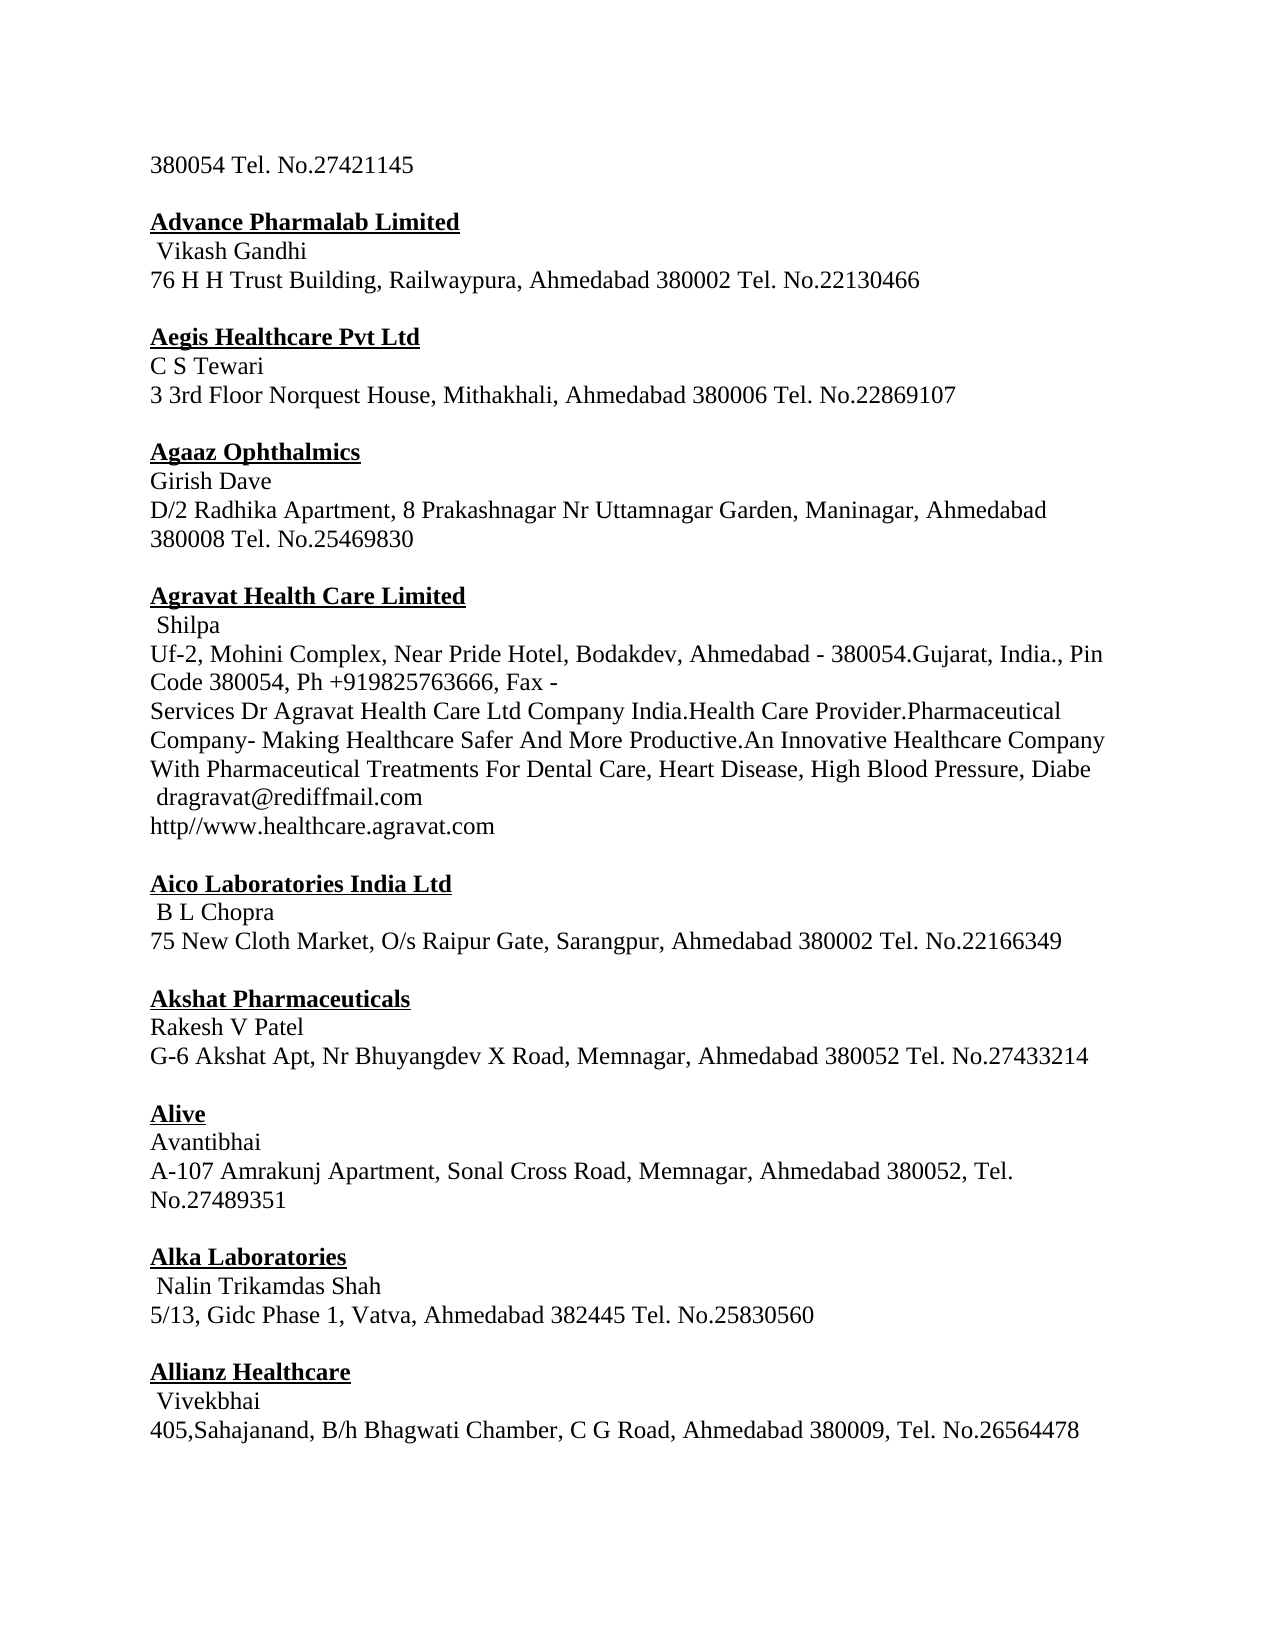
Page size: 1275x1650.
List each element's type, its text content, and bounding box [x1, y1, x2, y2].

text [150, 150, 1125, 840]
text Aico Laboratories India Ltd B L Chopra 75 New Cloth Market, O/s Raipur Gate, Sarangpur, Ahmedabad 380002 Tel. No.22166349 Akshat Pharmaceuticals Rakesh V Patel G-6 Akshat Apt, Nr Bhuyangdev X Road, Memnagar, Ahmedabad 380052 Tel. No.27433214 Alive Avantibhai A-107 Amrakunj Apartment, Sonal Cross Road, Memnagar, Ahmedabad 380052, Tel. No.27489351 Alka Laboratories Nalin Trikamdas Shah 5/13, Gidc Phase 1, Vatva, Ahmedabad 382445 Tel. No.25830560 Allianz Healthcare Vivekbhai 405,Sahajanand, B/h Bhagwati Chamber, C G Road, Ahmedabad 380009, Tel. No.26564478 [150, 869, 1125, 1472]
